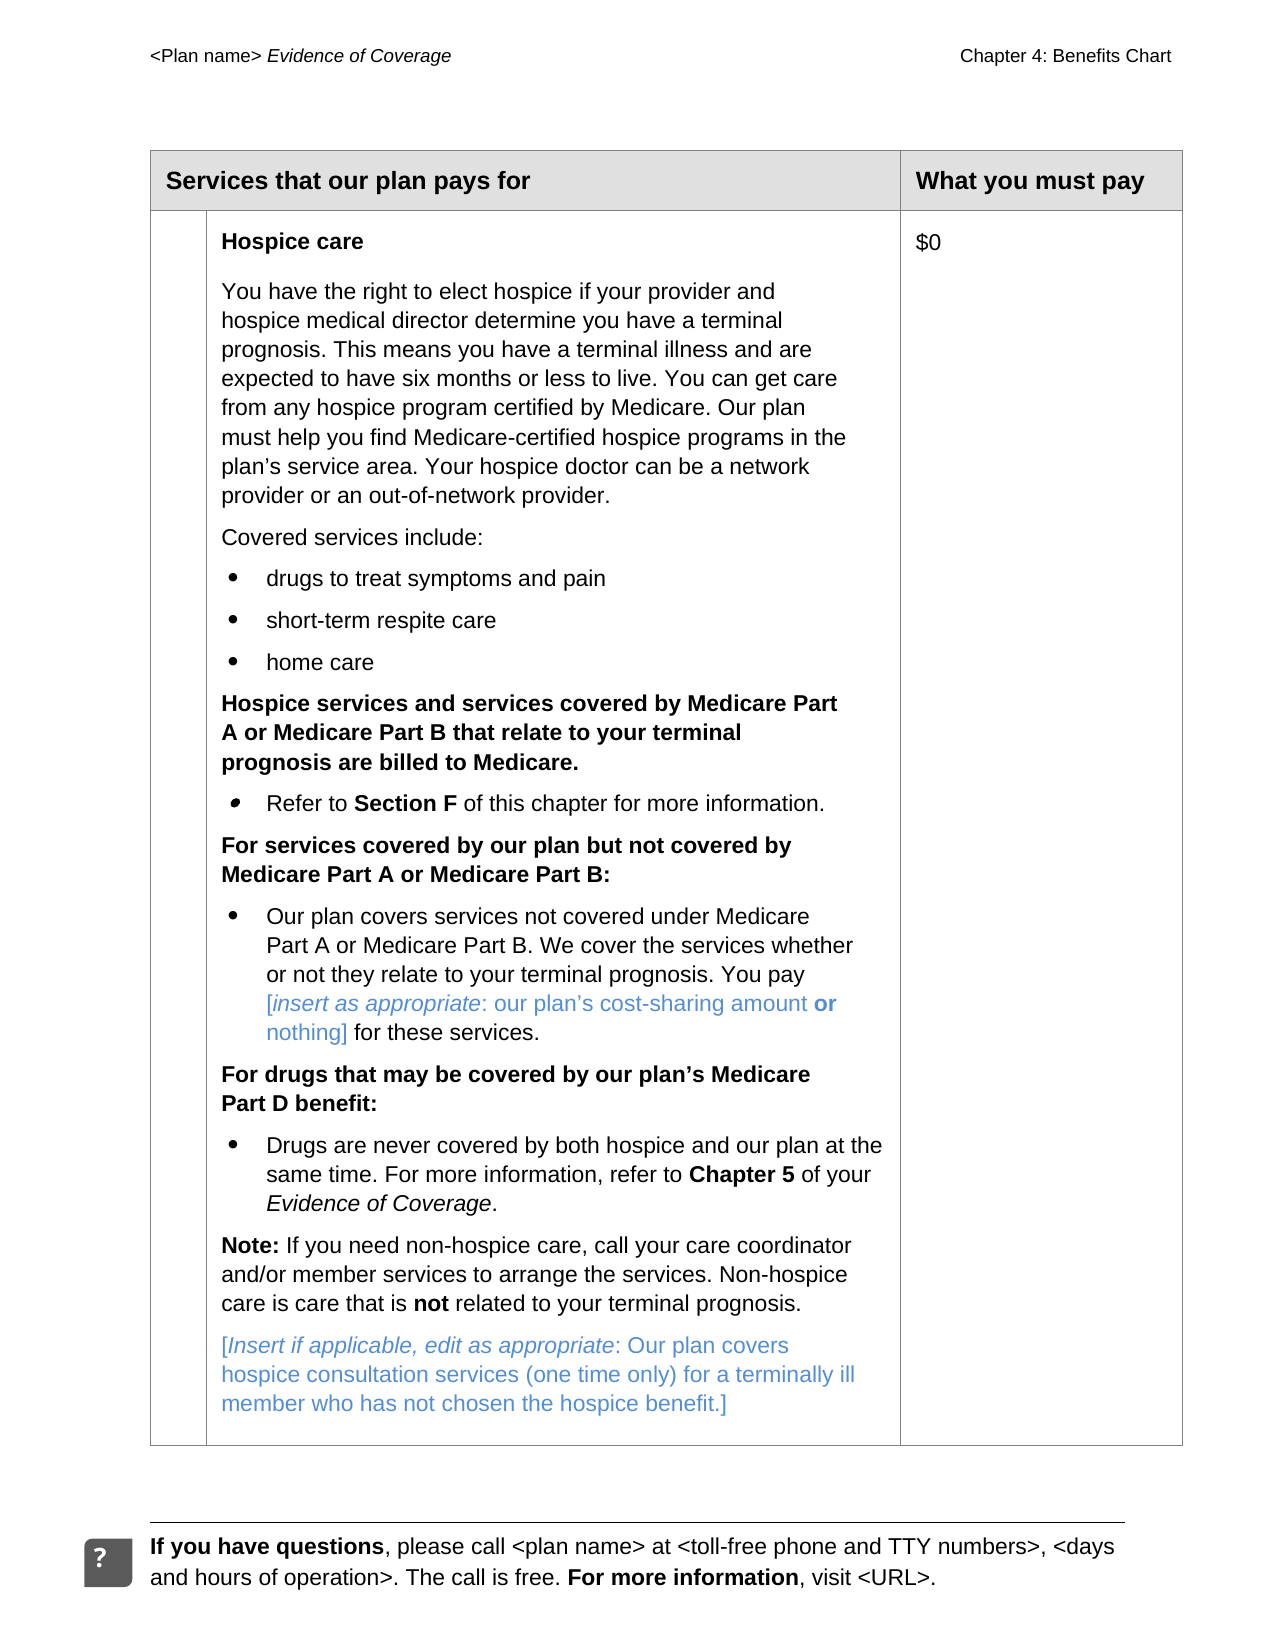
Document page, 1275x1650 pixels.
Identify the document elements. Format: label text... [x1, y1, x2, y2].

table_cell Hospice care You have the right to elect hospice if your provider and hospice medical director determine you have a terminal prognosis. This means you have a terminal illness and are expected to have six months or less to live. You can get care from any hospice program certified by Medicare. Our plan must help you find Medicare-certified hospice programs in the plan’s service area. Your hospice doctor can be a network provider or an out-of-network provider. Covered services include: drugs to treat symptoms and pain short-term respite care home care Hospice services and services covered by Medicare Part A or Medicare Part B that relate to your terminal prognosis are billed to Medicare. Refer to Section F of this chapter for more information. For services covered by our plan but not covered by Medicare Part A or Medicare Part B: Our plan covers services not covered under Medicare Part A or Medicare Part B. We cover the services whether or not they relate to your terminal prognosis. You pay [insert as appropriate: our plan’s cost-sharing amount or nothing] for these services. For drugs that may be covered by our plan’s Medicare Part D benefit: Drugs are never covered by both hospice and our plan at the same time. For more information, refer to Chapter 5 of your Evidence of Coverage. Note: If you need non-hospice care, call your care coordinator and/or member services to arrange the services. Non-hospice care is care that is not related to your terminal prognosis. [Insert if applicable, edit as appropriate: Our plan covers hospice consultation services (one time only) for a terminally ill member who has not chosen the hospice benefit.] [207, 211, 900, 1445]
table_cell $0 [901, 211, 1182, 1445]
table_cell [151, 211, 206, 1445]
table_header Services that our plan pays for [151, 151, 900, 210]
table_header What you must pay [901, 151, 1182, 210]
